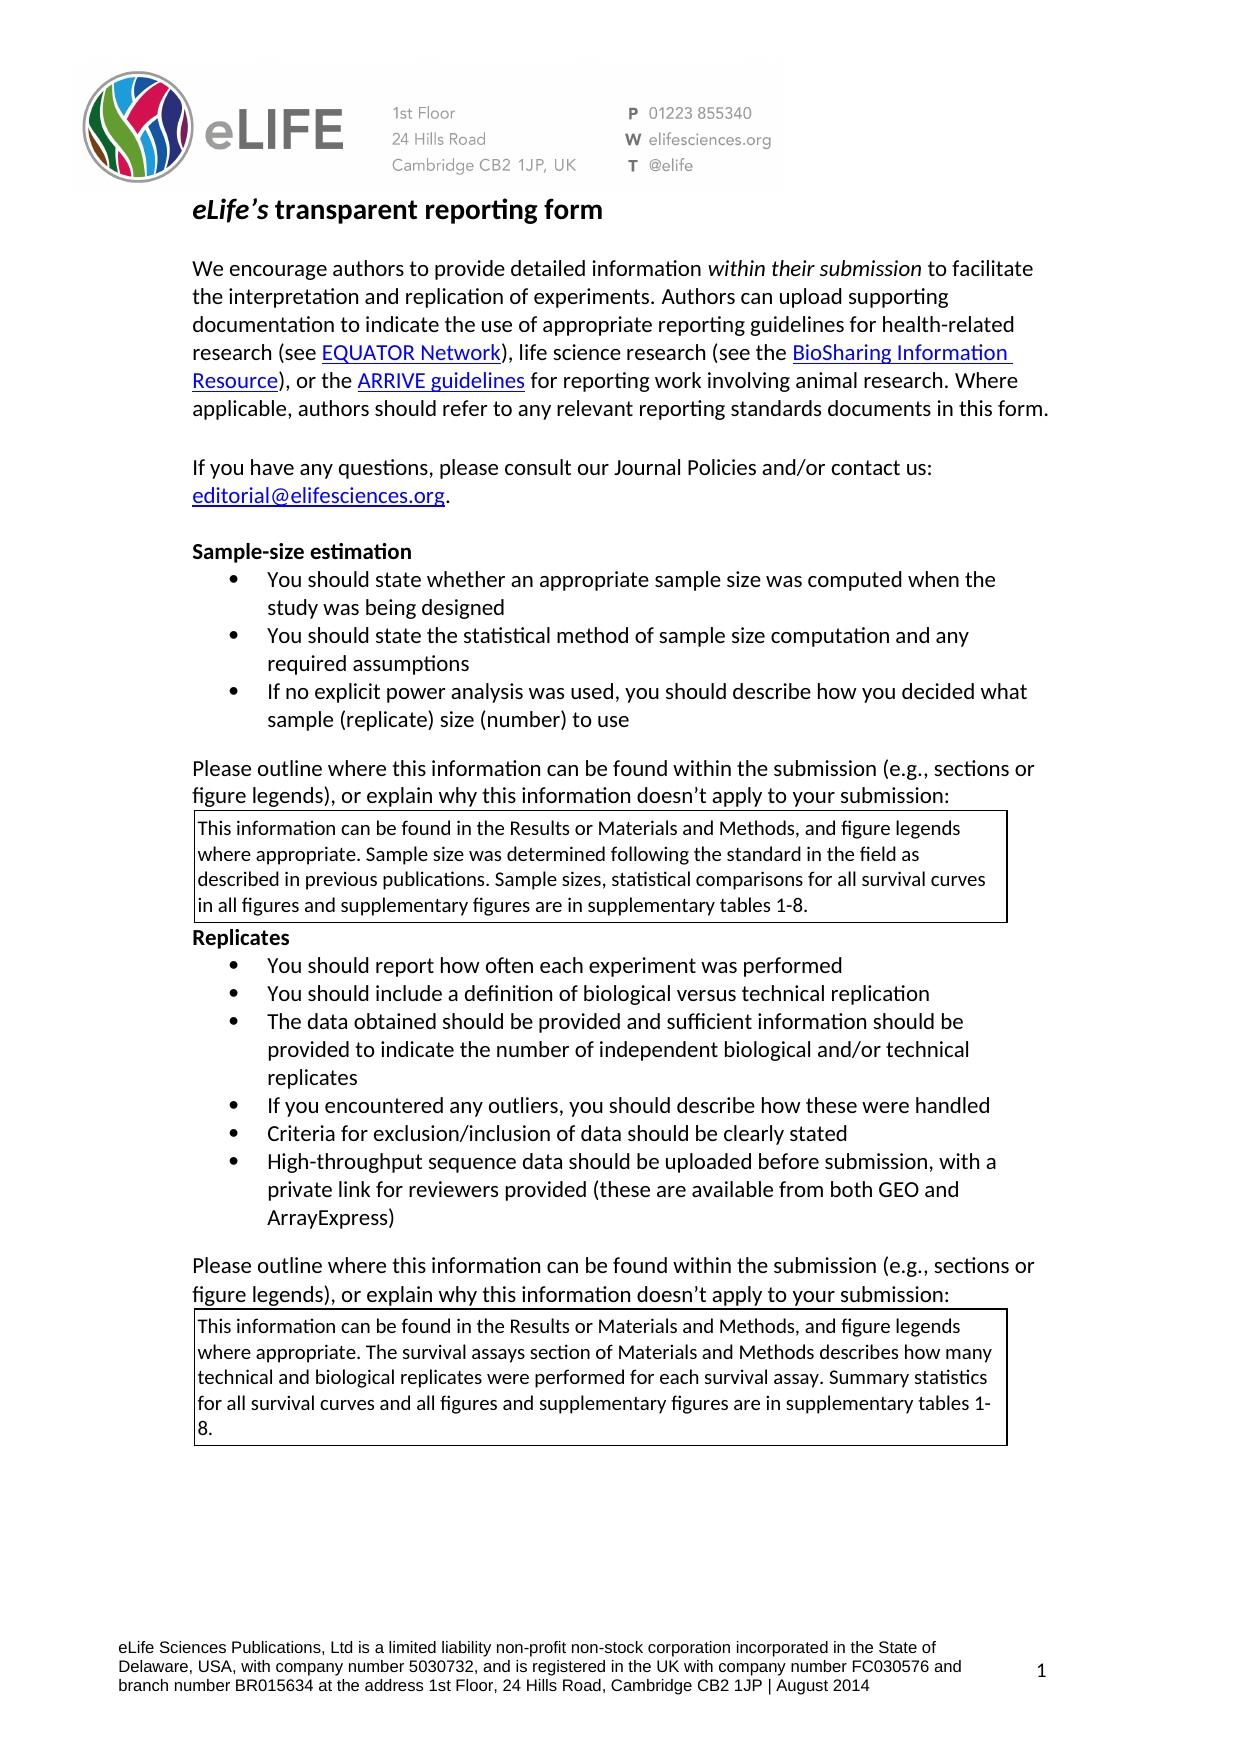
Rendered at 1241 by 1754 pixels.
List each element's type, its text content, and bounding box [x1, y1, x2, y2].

list You should include a definition of biological versus technical replication [229, 979, 1053, 1007]
list You should state the statistical method of sample size computation and any required assumptions [229, 621, 1053, 677]
list If you encountered any outliers, you should describe how these were handled [229, 1091, 1053, 1119]
list You should report how often each experiment was performed [229, 951, 1053, 979]
list High-throughput sequence data should be uploaded before submission, with a private link for reviewers provided (these are available from both GEO and ArrayExpress) [229, 1147, 1053, 1231]
text If you have any questions, please consult our Journal Policies and/or contact us: editorial@elifesciences.org. [192, 453, 1053, 509]
text This information can be found in the Results or Materials and Methods, and figure legends where appropriate. Sample size was determined following the standard in the field as described in previous publications. Sample sizes, statistical comparisons for all survival curves in all figures and supplementary figures are in supplementary tables 1-8. [195, 813, 1006, 919]
list If no explicit power analysis was used, you should describe how you decided what sample (replicate) size (number) to use [229, 677, 1053, 733]
text This information can be found in the Results or Materials and Methods, and figure legends where appropriate. The survival assays section of Materials and Methods describes how many technical and biological replicates were performed for each survival assay. Summary statistics for all survival curves and all figures and supplementary figures are in supplementary tables 1-8. [195, 1311, 1006, 1443]
list The data obtained should be provided and sufficient information should be provided to indicate the number of independent biological and/or technical replicates [229, 1007, 1053, 1091]
picture [73, 59, 784, 191]
text Replicates [192, 838, 1053, 951]
text eLife’s transparent reporting form [192, 191, 1053, 226]
text Sample-size estimation [192, 537, 1053, 565]
list Criteria for exclusion/inclusion of data should be clearly stated [229, 1119, 1053, 1147]
text We encourage authors to provide detailed information within their submission to facilitate the interpretation and replication of experiments. Authors can upload supporting documentation to indicate the use of appropriate reporting guidelines for health-related research (see EQUATOR Network), life science research (see the BioSharing Information Resource), or the ARRIVE guidelines for reporting work involving animal research. Where applicable, authors should refer to any relevant reporting standards documents in this form. [192, 254, 1053, 423]
list You should state whether an appropriate sample size was computed when the study was being designed [229, 565, 1053, 621]
